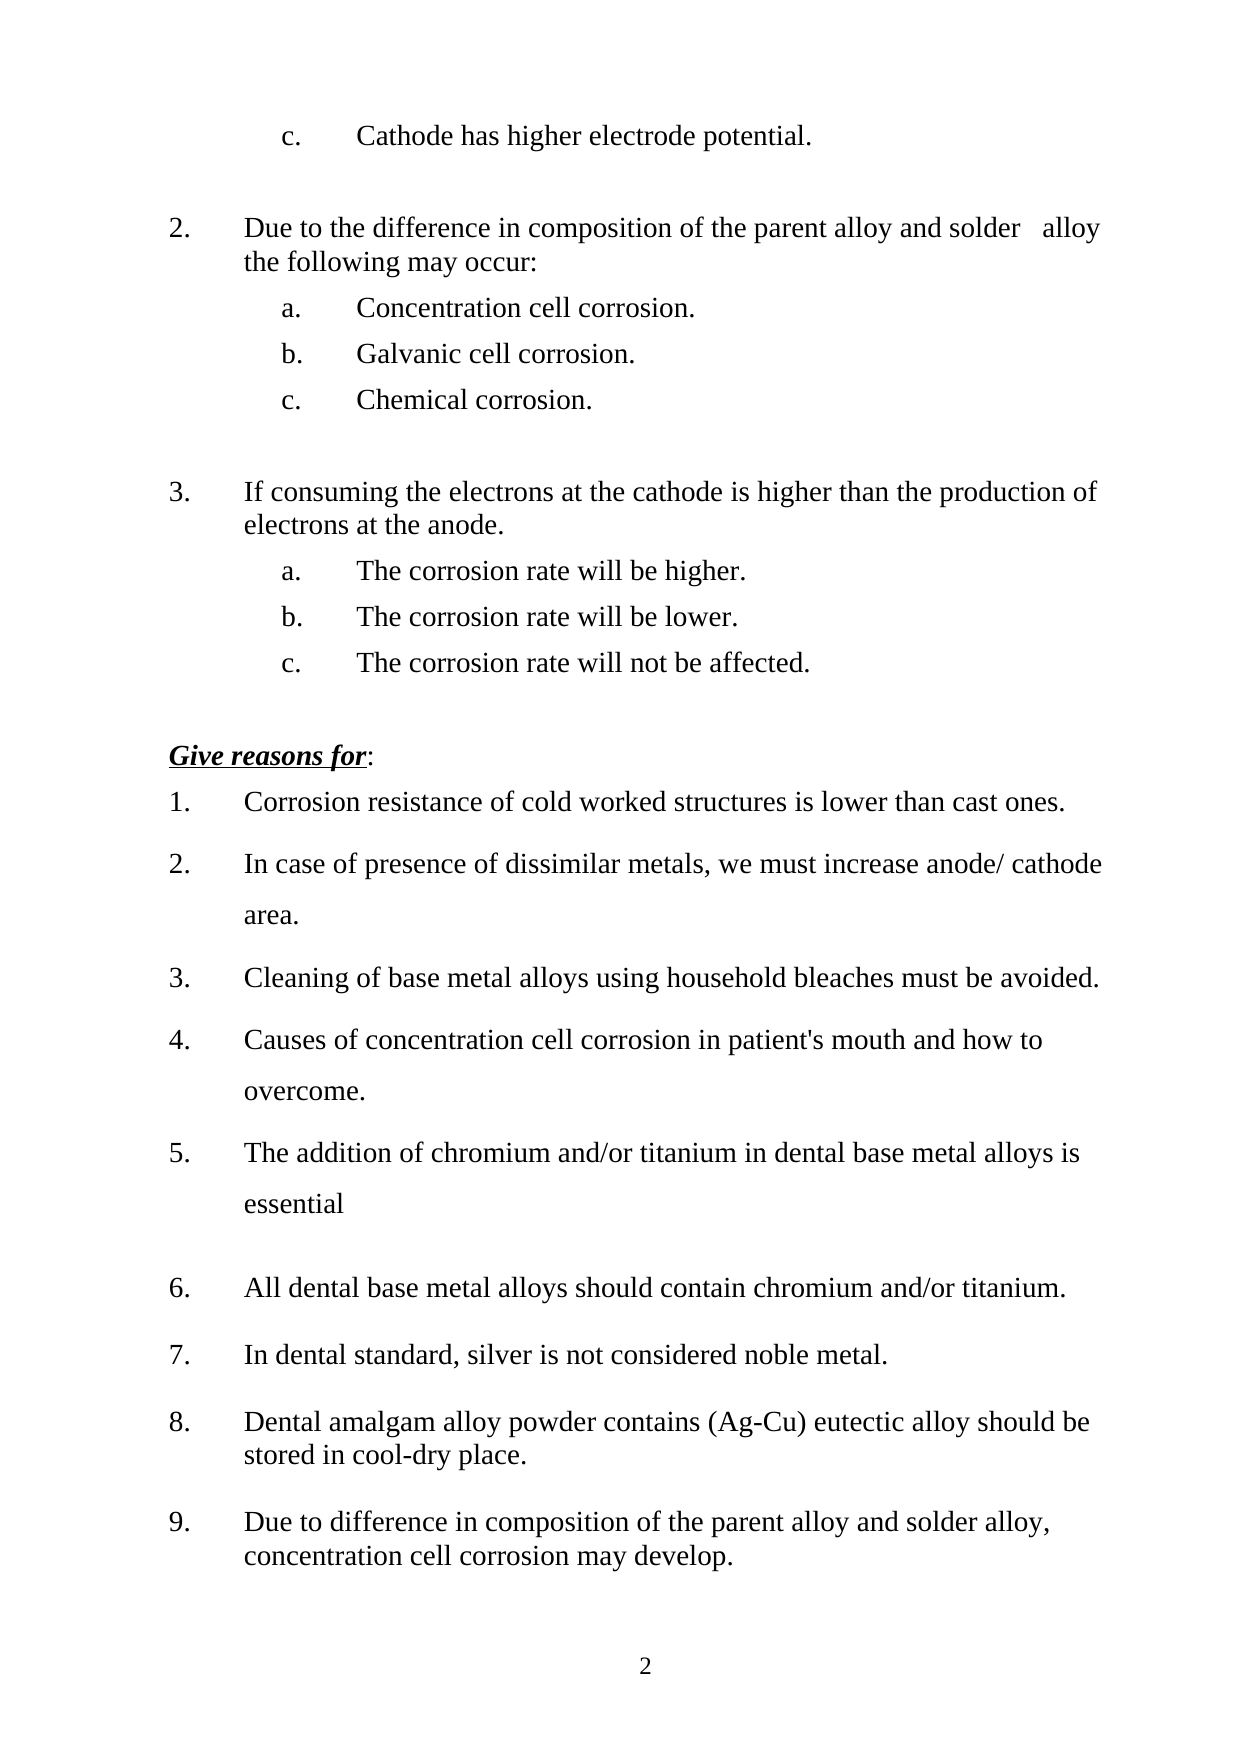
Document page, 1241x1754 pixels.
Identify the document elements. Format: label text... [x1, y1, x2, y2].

list The corrosion rate will be higher. [281, 553, 1122, 587]
list In case of presence of dissimilar metals, we must increase anode/ cathode area. [169, 847, 1122, 930]
list Dental amalgam alloy powder contains (Ag-Cu) eutectic alloy should be stored in cool-dry place. [169, 1404, 1122, 1471]
list The addition of chromium and/or titanium in dental base metal alloys is essential [169, 1136, 1122, 1219]
list The corrosion rate will be lower. [281, 599, 1122, 633]
list Chemical corrosion. [281, 382, 1122, 415]
list Galvanic cell corrosion. [281, 336, 1122, 369]
list Causes of concentration cell corrosion in patient's mouth and how to overcome. [169, 1022, 1122, 1106]
text Give reasons for: [169, 738, 1122, 771]
list In dental standard, silver is not considered noble metal. [169, 1337, 1122, 1370]
list Corrosion resistance of cold worked structures is lower than cast ones. [169, 784, 1122, 817]
list Concentration cell corrosion. [281, 290, 1122, 323]
list Cathode has higher electrode potential. [281, 118, 1122, 152]
list Due to difference in composition of the parent alloy and solder alloy, concentration cell corrosion may develop. [169, 1504, 1122, 1572]
list All dental base metal alloys should contain chromium and/or titanium. [169, 1270, 1122, 1303]
list The corrosion rate will not be affected. [281, 646, 1122, 679]
list Due to the difference in composition of the parent alloy and solder alloy the following may occur: [169, 210, 1122, 277]
list If consuming the electrons at the cathode is higher than the production of electrons at the anode. [169, 474, 1122, 541]
list Cleaning of base metal alloys using household bleaches must be avoided. [169, 960, 1122, 993]
